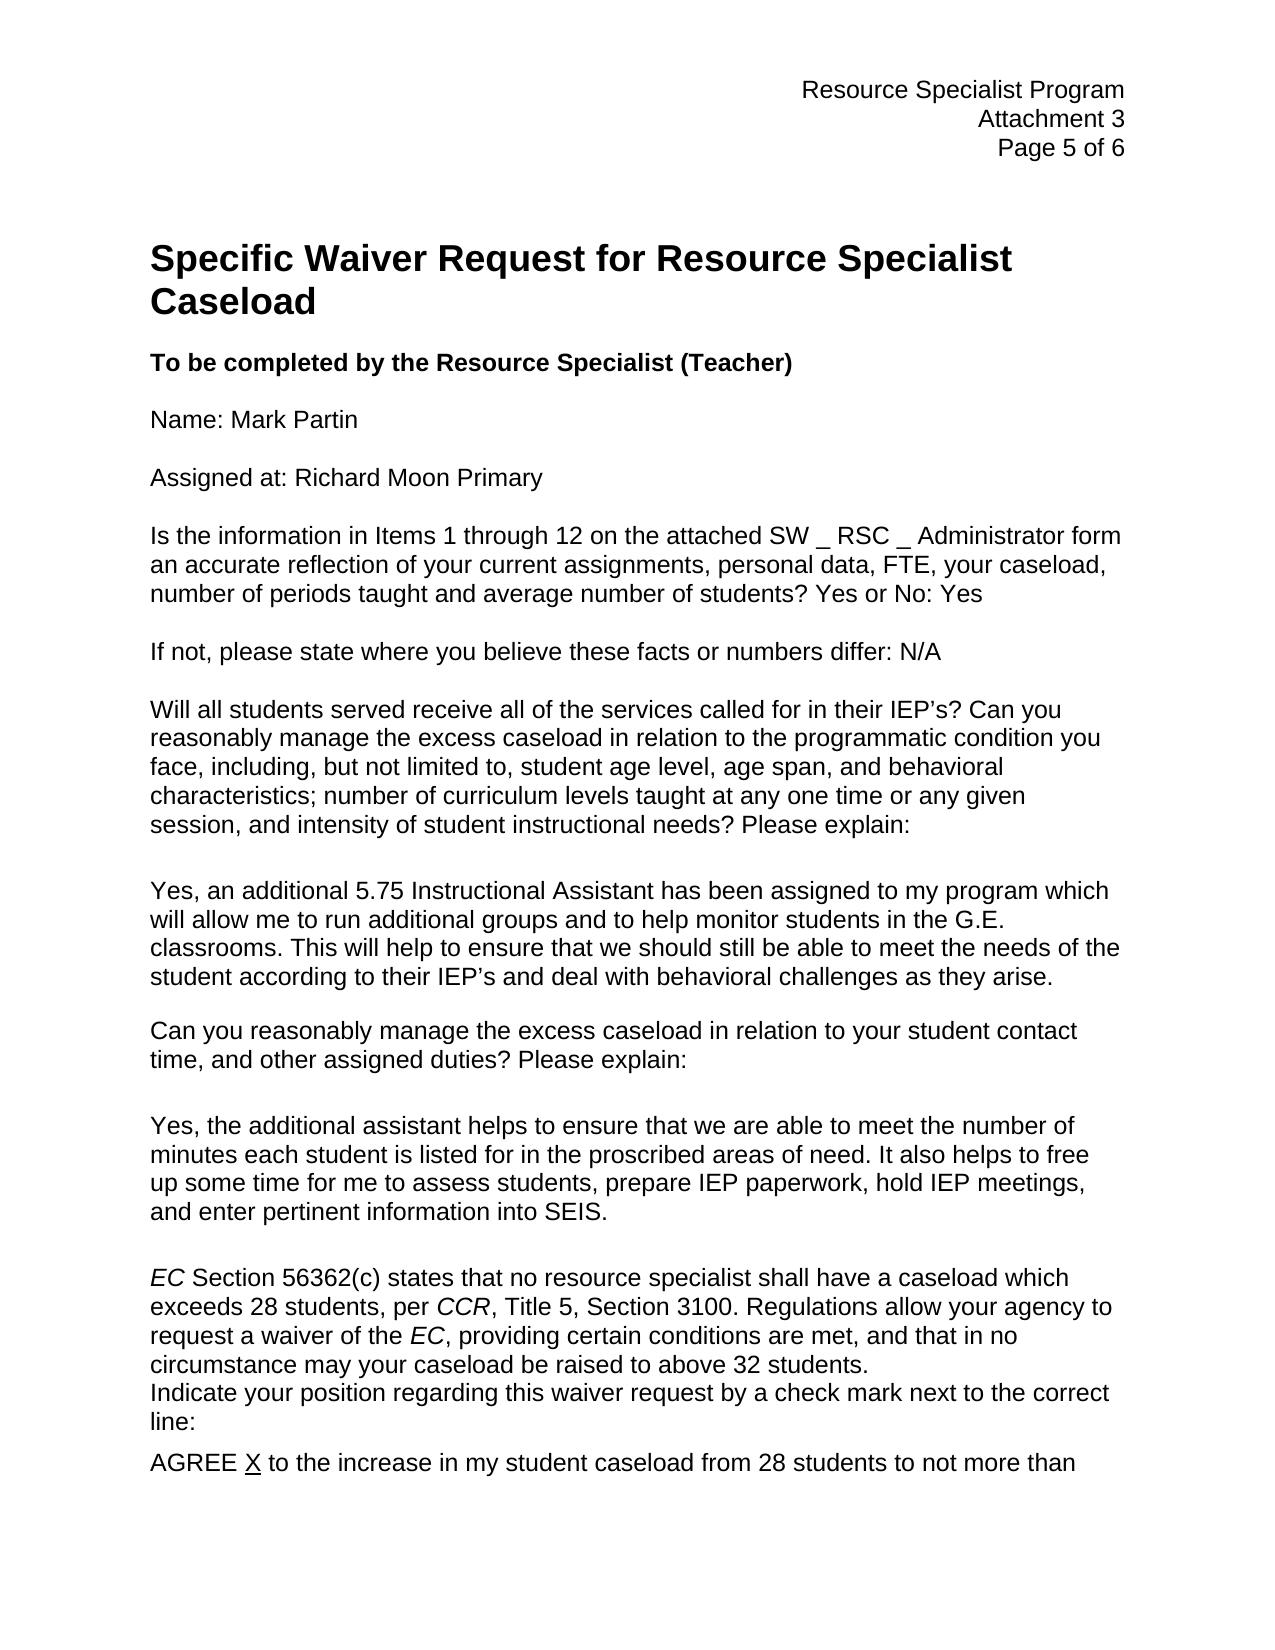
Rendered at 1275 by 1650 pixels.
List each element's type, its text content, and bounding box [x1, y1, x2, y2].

text EC Section 56362(c) states that no resource specialist shall have a caseload which exceeds 28 students, per CCR, Title 5, Section 3100. Regulations allow your agency to request a waiver of the EC, providing certain conditions are met, and that in no circumstance may your caseload be raised to above 32 students. [150, 1263, 1125, 1378]
text AGREE X to the increase in my student caseload from 28 students to not more than [150, 1448, 1125, 1477]
text If not, please state where you believe these facts or numbers differ: N/A [150, 637, 1125, 665]
subtitle Specific Waiver Request for Resource Specialist Caseload [150, 236, 1125, 322]
text Is the information in Items 1 through 12 on the attached SW _ RSC _ Administrator form an accurate reflection of your current assignments, personal data, FTE, your caseload, number of periods taught and average number of students? Yes or No: Yes [150, 521, 1125, 607]
text Assigned at: Richard Moon Primary [150, 463, 1125, 492]
text Yes, the additional assistant helps to ensure that we are able to meet the number of minutes each student is listed for in the proscribed areas of need. It also helps to free up some time for me to assess students, prepare IEP paperwork, hold IEP meetings, and enter pertinent information into SEIS. [150, 1111, 1125, 1226]
text Yes, an additional 5.75 Instructional Assistant has been assigned to my program which will allow me to run additional groups and to help monitor students in the G.E. classrooms. This will help to ensure that we should still be able to meet the needs of the student according to their IEP’s and deal with behavioral challenges as they arise. [150, 876, 1125, 991]
subtitle To be completed by the Resource Specialist (Teacher) [150, 347, 1125, 376]
text Will all students served receive all of the services called for in their IEP’s? Can you reasonably manage the excess caseload in relation to the programmatic condition you face, including, but not limited to, student age level, age span, and behavioral characteristics; number of curriculum levels taught at any one time or any given session, and intensity of student instructional needs? Please explain: [150, 694, 1125, 838]
text Can you reasonably manage the excess caseload in relation to your student contact time, and other assigned duties? Please explain: [150, 1016, 1125, 1073]
text Name: Mark Partin [150, 405, 1125, 434]
text Indicate your position regarding this waiver request by a check mark next to the correct line: [150, 1378, 1125, 1436]
